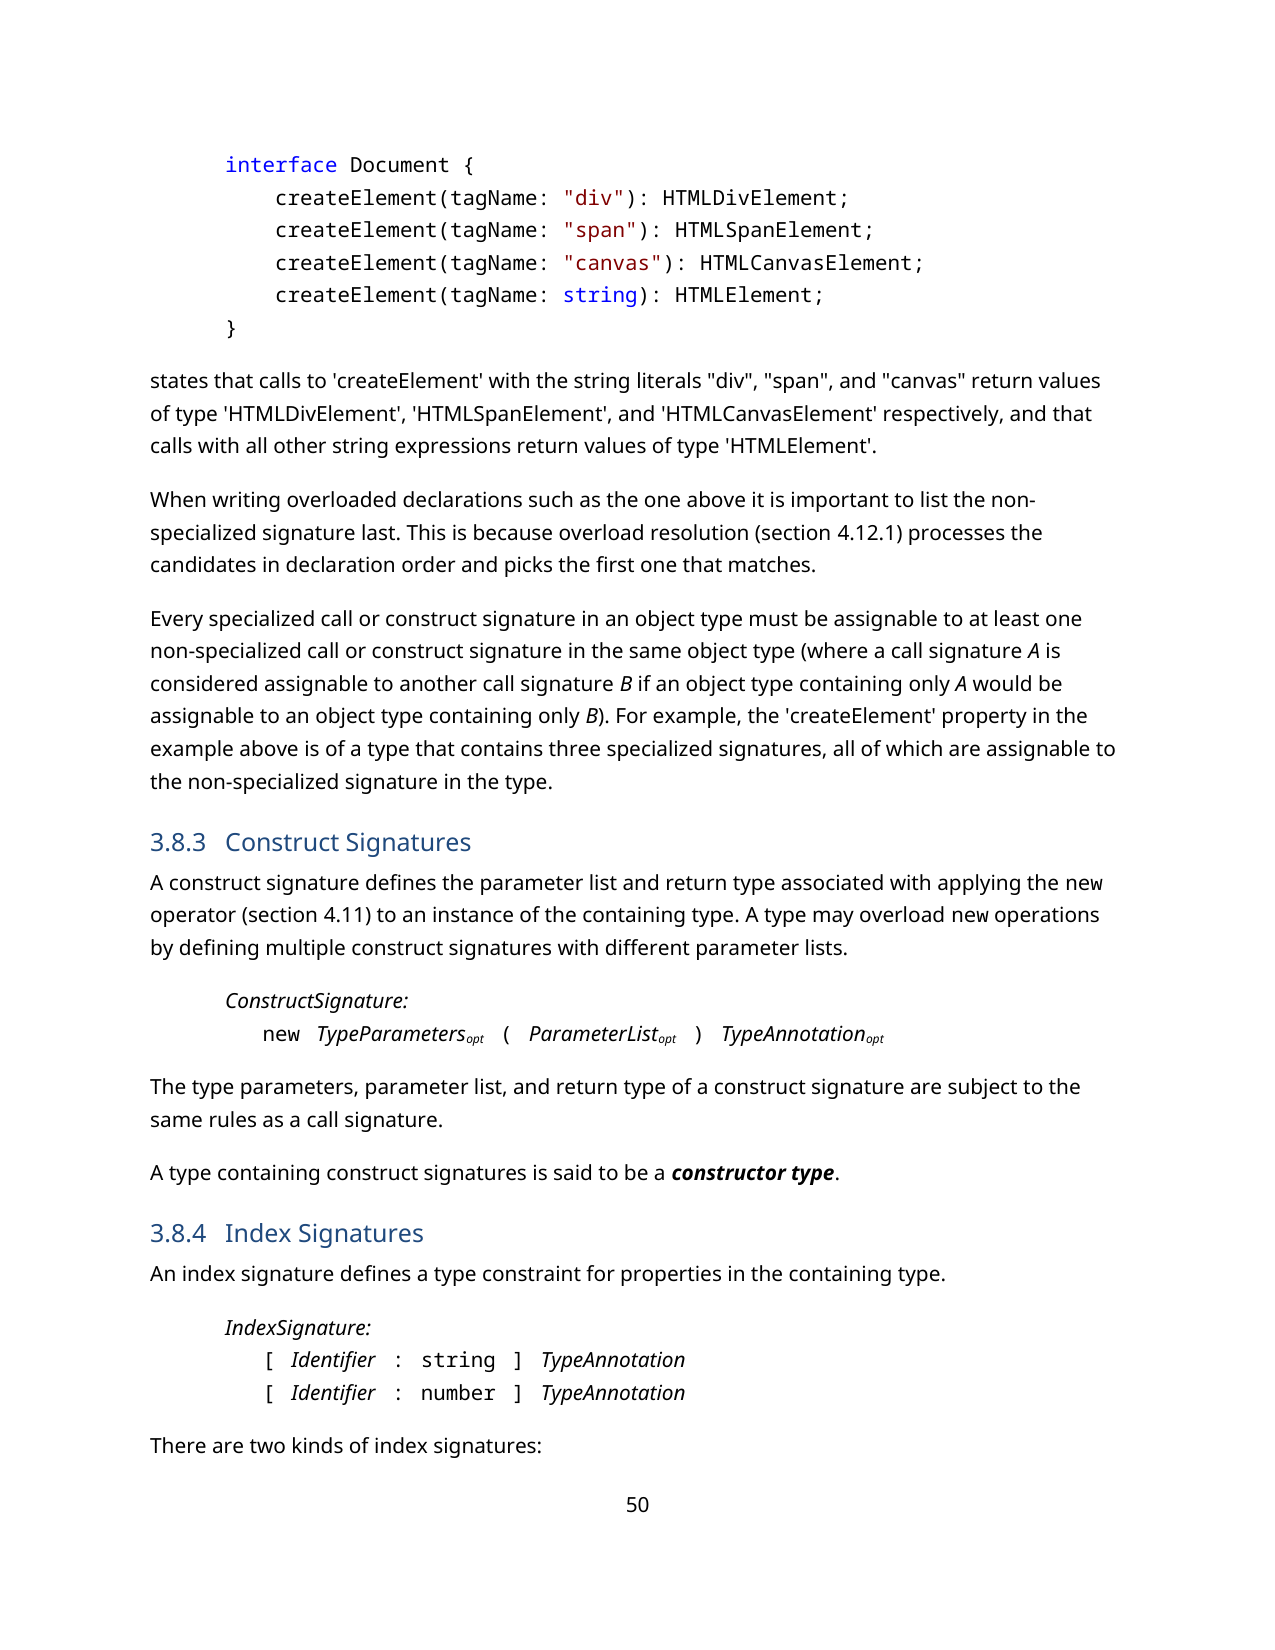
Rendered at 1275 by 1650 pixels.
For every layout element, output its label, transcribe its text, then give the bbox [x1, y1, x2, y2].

text states that calls to 'createElement' with the string literals "div", "span", and "canvas" return values of type 'HTMLDivElement', 'HTMLSpanElement', and 'HTMLCanvasElement' respectively, and that calls with all other string expressions return values of type 'HTMLElement'. [150, 366, 1125, 460]
text ConstructSignature: new TypeParametersopt ( ParameterListopt ) TypeAnnotationopt [225, 986, 1125, 1047]
subtitle Construct Signatures [150, 824, 1125, 858]
text There are two kinds of index signatures: [150, 1431, 1125, 1460]
text An index signature defines a type constraint for properties in the containing type. [150, 1259, 1125, 1288]
subtitle Index Signatures [150, 1216, 1125, 1250]
text A type containing construct signatures is said to be a constructor type. [150, 1158, 1125, 1187]
text interface Document { createElement(tagName: "div"): HTMLDivElement; createElement(tagName: "span"): HTMLSpanElement; createElement(tagName: "canvas"): HTMLCanvasElement; createElement(tagName: string): HTMLElement; } [225, 150, 1125, 341]
text A construct signature defines the parameter list and return type associated with applying the new operator (section 4.11) to an instance of the containing type. A type may overload new operations by defining multiple construct signatures with different parameter lists. [150, 868, 1125, 961]
text The type parameters, parameter list, and return type of a construct signature are subject to the same rules as a call signature. [150, 1072, 1125, 1133]
text IndexSignature: [ Identifier : string ] TypeAnnotation [ Identifier : number ] TypeAnnotation [225, 1313, 1125, 1406]
text Every specialized call or construct signature in an object type must be assignable to at least one non-specialized call or construct signature in the same object type (where a call signature A is considered assignable to another call signature B if an object type containing only A would be assignable to an object type containing only B). For example, the 'createElement' property in the example above is of a type that contains three specialized signatures, all of which are assignable to the non-specialized signature in the type. [150, 604, 1125, 795]
text When writing overloaded declarations such as the one above it is important to list the non-specialized signature last. This is because overload resolution (section 4.12.1) processes the candidates in declaration order and picks the first one that matches. [150, 485, 1125, 579]
